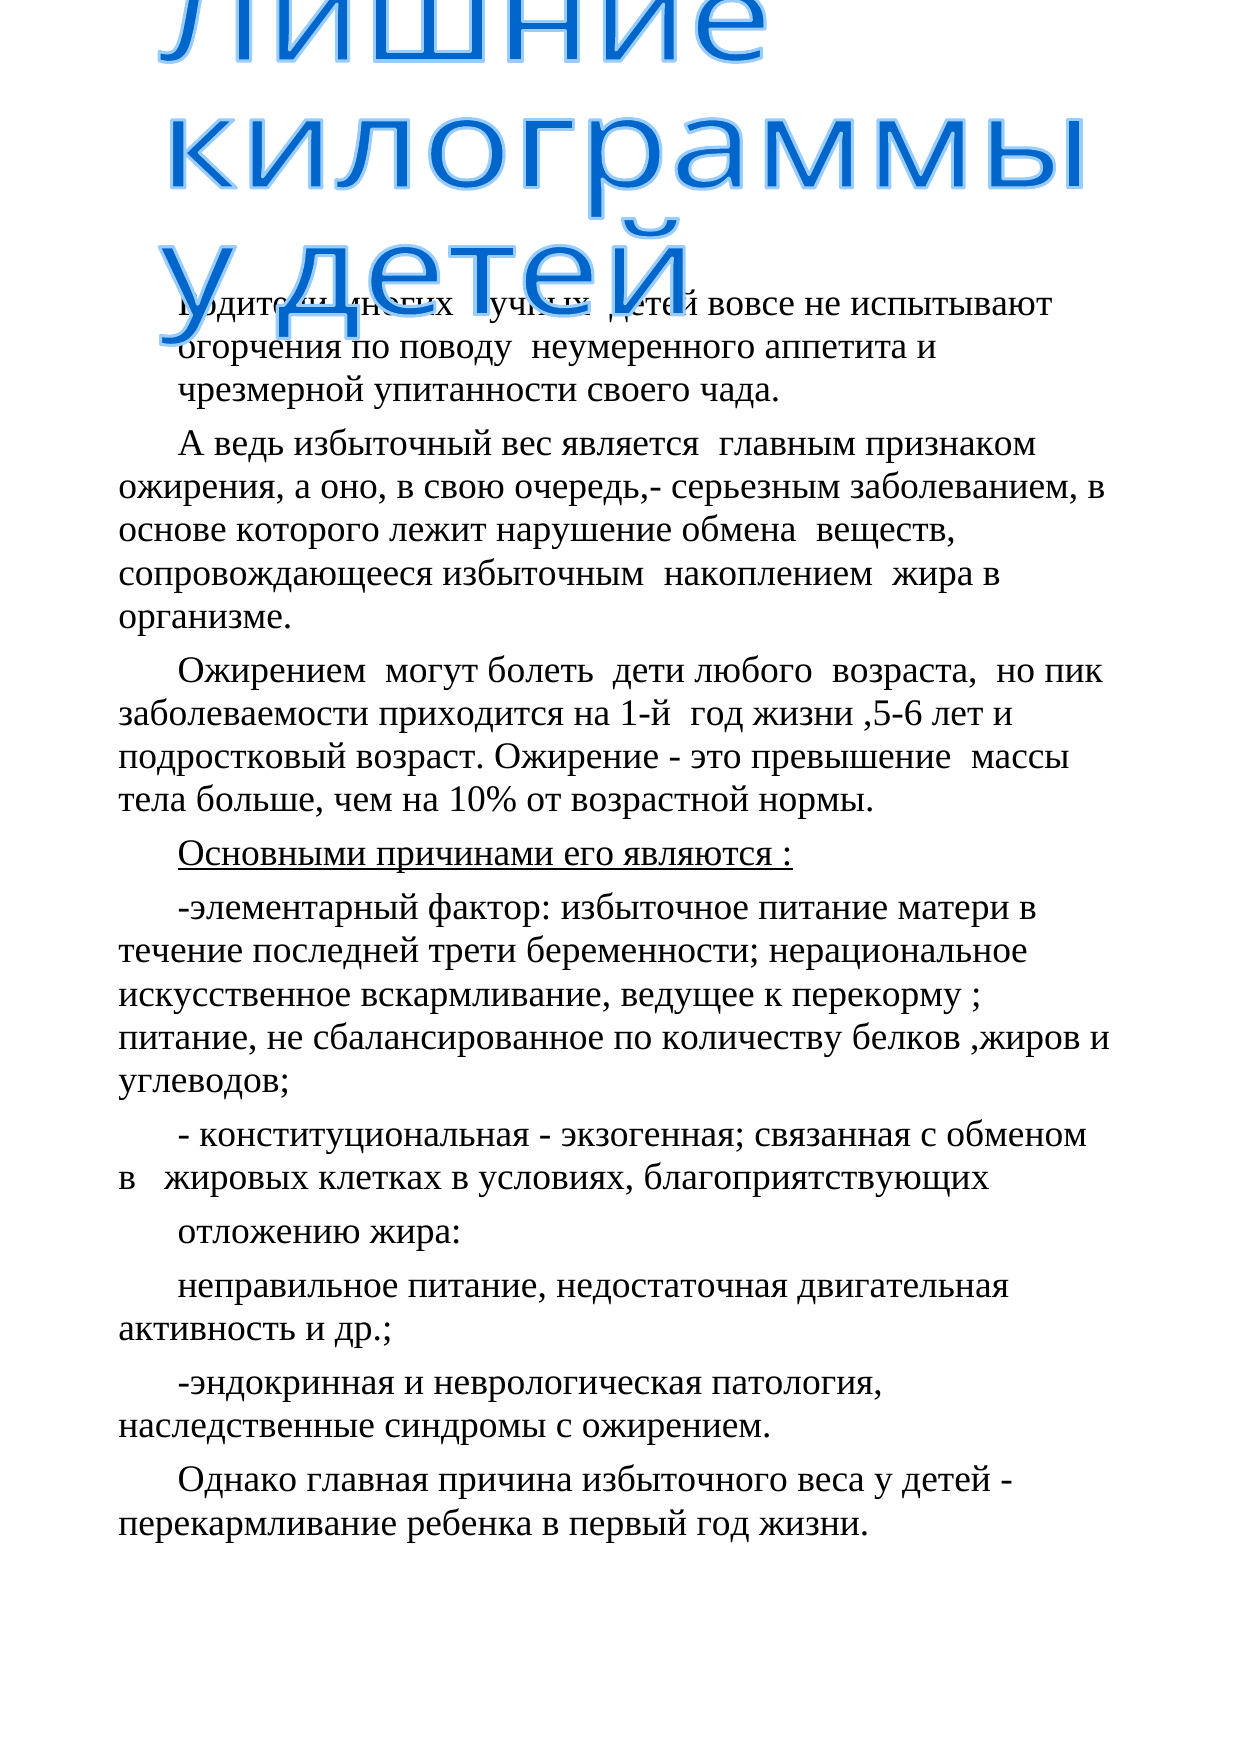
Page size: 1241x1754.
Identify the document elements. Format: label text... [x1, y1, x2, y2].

text Однако главная причина избыточного веса у детей - перекармливание ребенка в первый год жизни. [118, 1457, 1122, 1543]
text отложению жира: [118, 1208, 1122, 1252]
text - конституциональная - экзогенная; связанная с обменом в жировых клетках в условиях, благоприятствующих [118, 1111, 1122, 1197]
text Родители многих тучных детей вовсе не испытывают огорчения по поводу неумеренного аппетита и чрезмерной упитанности своего чада. [177, 280, 1122, 410]
text Ожирением могут болеть дети любого возраста, но пик заболеваемости приходится на 1-й год жизни ,5-6 лет и подростковый возраст. Ожирение - это превышение массы тела больше, чем на 10% от возрастной нормы. [118, 647, 1122, 820]
text -элементарный фактор: избыточное питание матери в течение последней трети беременности; нерациональное искусственное вскармливание, ведущее к перекорму ; питание, не сбалансированное по количеству белков ,жиров и углеводов; [118, 885, 1122, 1100]
text -эндокринная и неврологическая патология, наследственные синдромы с ожирением. [118, 1360, 1122, 1446]
text А ведь избыточный вес является главным признаком ожирения, а оно, в свою очередь,- серьезным заболеванием, в основе которого лежит нарушение обмена веществ, сопровождающееся избыточным накоплением жира в организме. [118, 421, 1122, 636]
text Основными причинами его являются : [118, 831, 1122, 874]
text неправильное питание, недостаточная двигательная активность и др.; [118, 1262, 1122, 1349]
